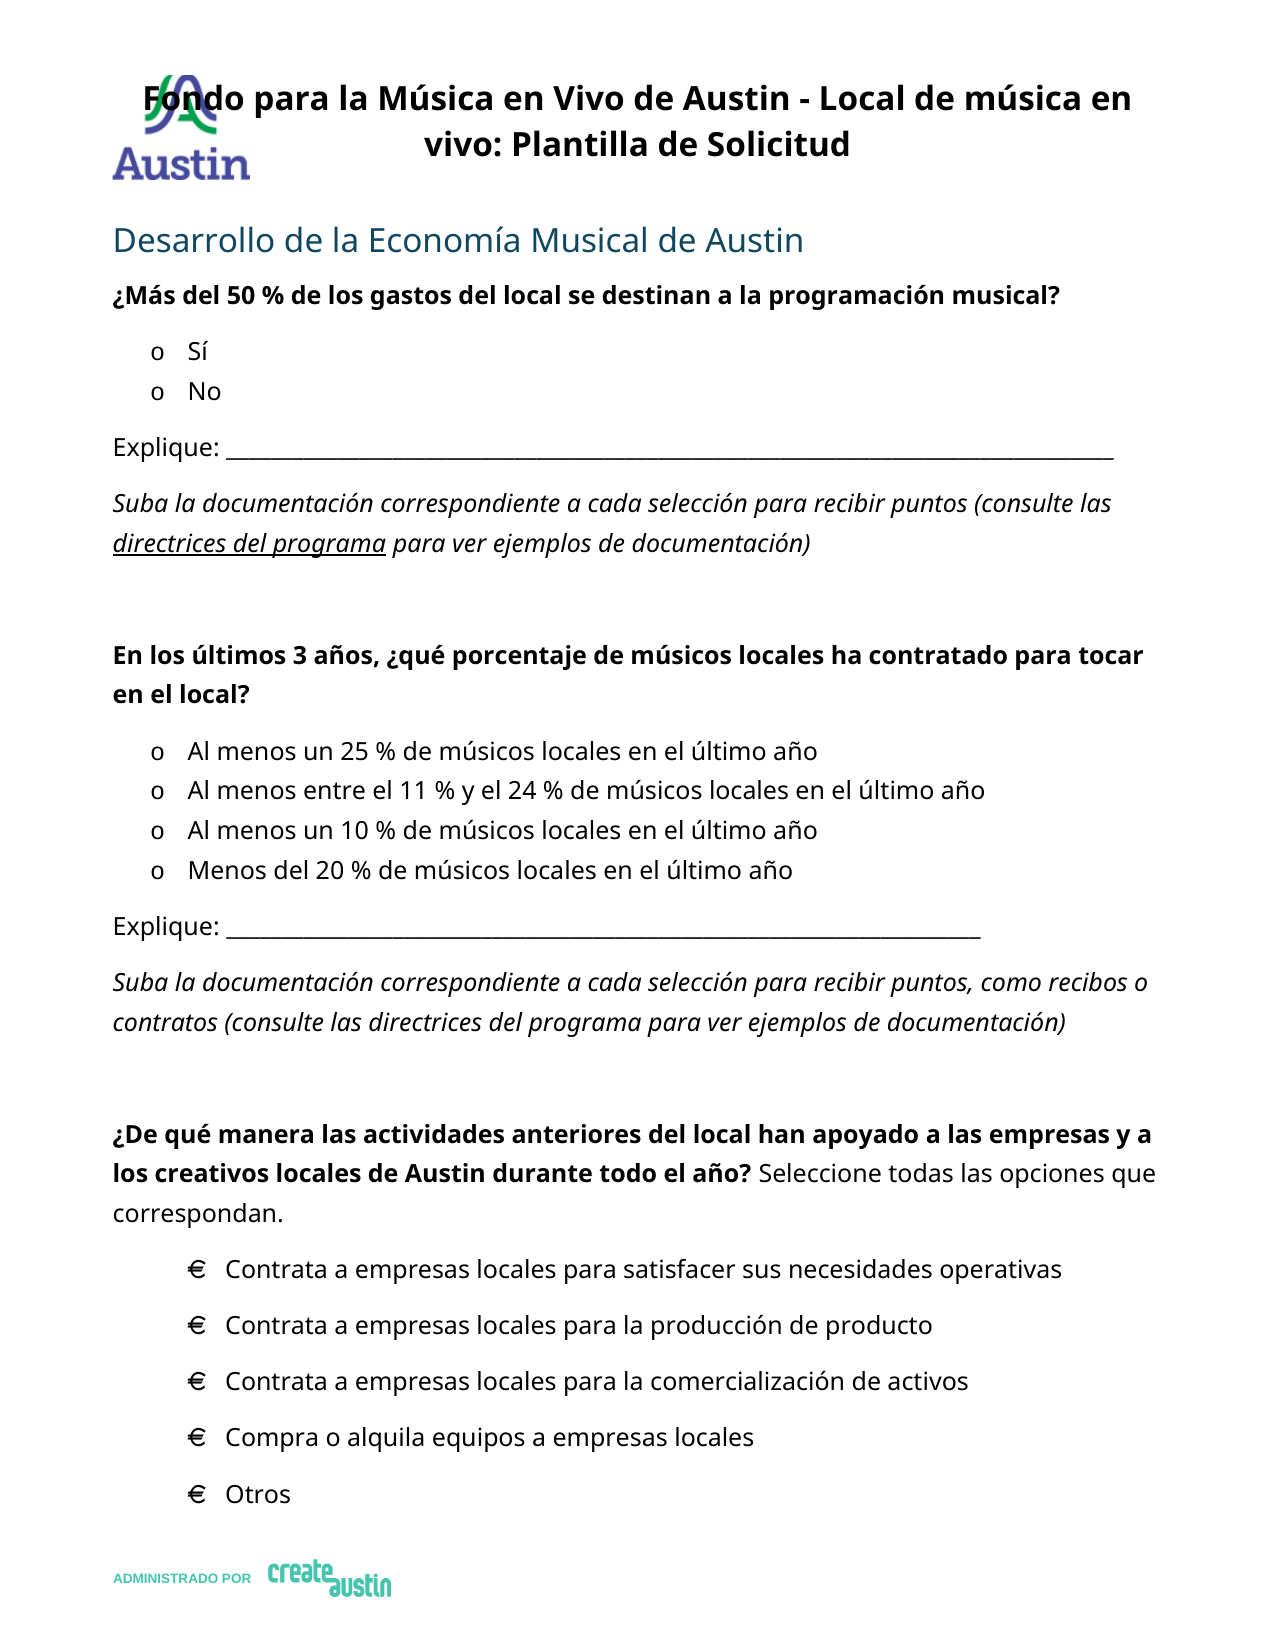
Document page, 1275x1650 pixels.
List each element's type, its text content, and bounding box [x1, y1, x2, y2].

picture [0, 1541, 1275, 1616]
list Compra o alquila equipos a empresas locales [187, 1420, 1162, 1454]
picture [112, 75, 251, 180]
list Al menos un 25 % de músicos locales en el último año [150, 733, 1162, 767]
list Contrata a empresas locales para la comercialización de activos [187, 1364, 1162, 1398]
text Explique: ________________________________________________________________________________ [112, 430, 1162, 464]
text En los últimos 3 años, ¿qué porcentaje de músicos locales ha contratado para tocar en el local? [112, 638, 1162, 711]
list Menos del 20 % de músicos locales en el último año [150, 852, 1162, 887]
text Suba la documentación correspondiente a cada selección para recibir puntos (consulte las directrices del programa para ver ejemplos de documentación) [112, 486, 1162, 559]
list Otros [187, 1476, 1162, 1510]
list Al menos un 10 % de músicos locales en el último año [150, 813, 1162, 847]
subtitle Desarrollo de la Economía Musical de Austin [112, 217, 1162, 262]
text Suba la documentación correspondiente a cada selección para recibir puntos, como recibos o contratos (consulte las directrices del programa para ver ejemplos de documentación) [112, 965, 1162, 1038]
list Al menos entre el 11 % y el 24 % de músicos locales en el último año [150, 773, 1162, 807]
text Explique: ____________________________________________________________________ [112, 909, 1162, 943]
list Contrata a empresas locales para la producción de producto [187, 1308, 1162, 1342]
text ¿De qué manera las actividades anteriores del local han apoyado a las empresas y a los creativos locales de Austin durante todo el año? Seleccione todas las opciones que correspondan. [112, 1117, 1162, 1229]
list Sí [150, 334, 1162, 368]
list Contrata a empresas locales para satisfacer sus necesidades operativas [187, 1252, 1162, 1286]
list No [150, 373, 1162, 408]
text ¿Más del 50 % de los gastos del local se destinan a la programación musical? [112, 277, 1162, 312]
